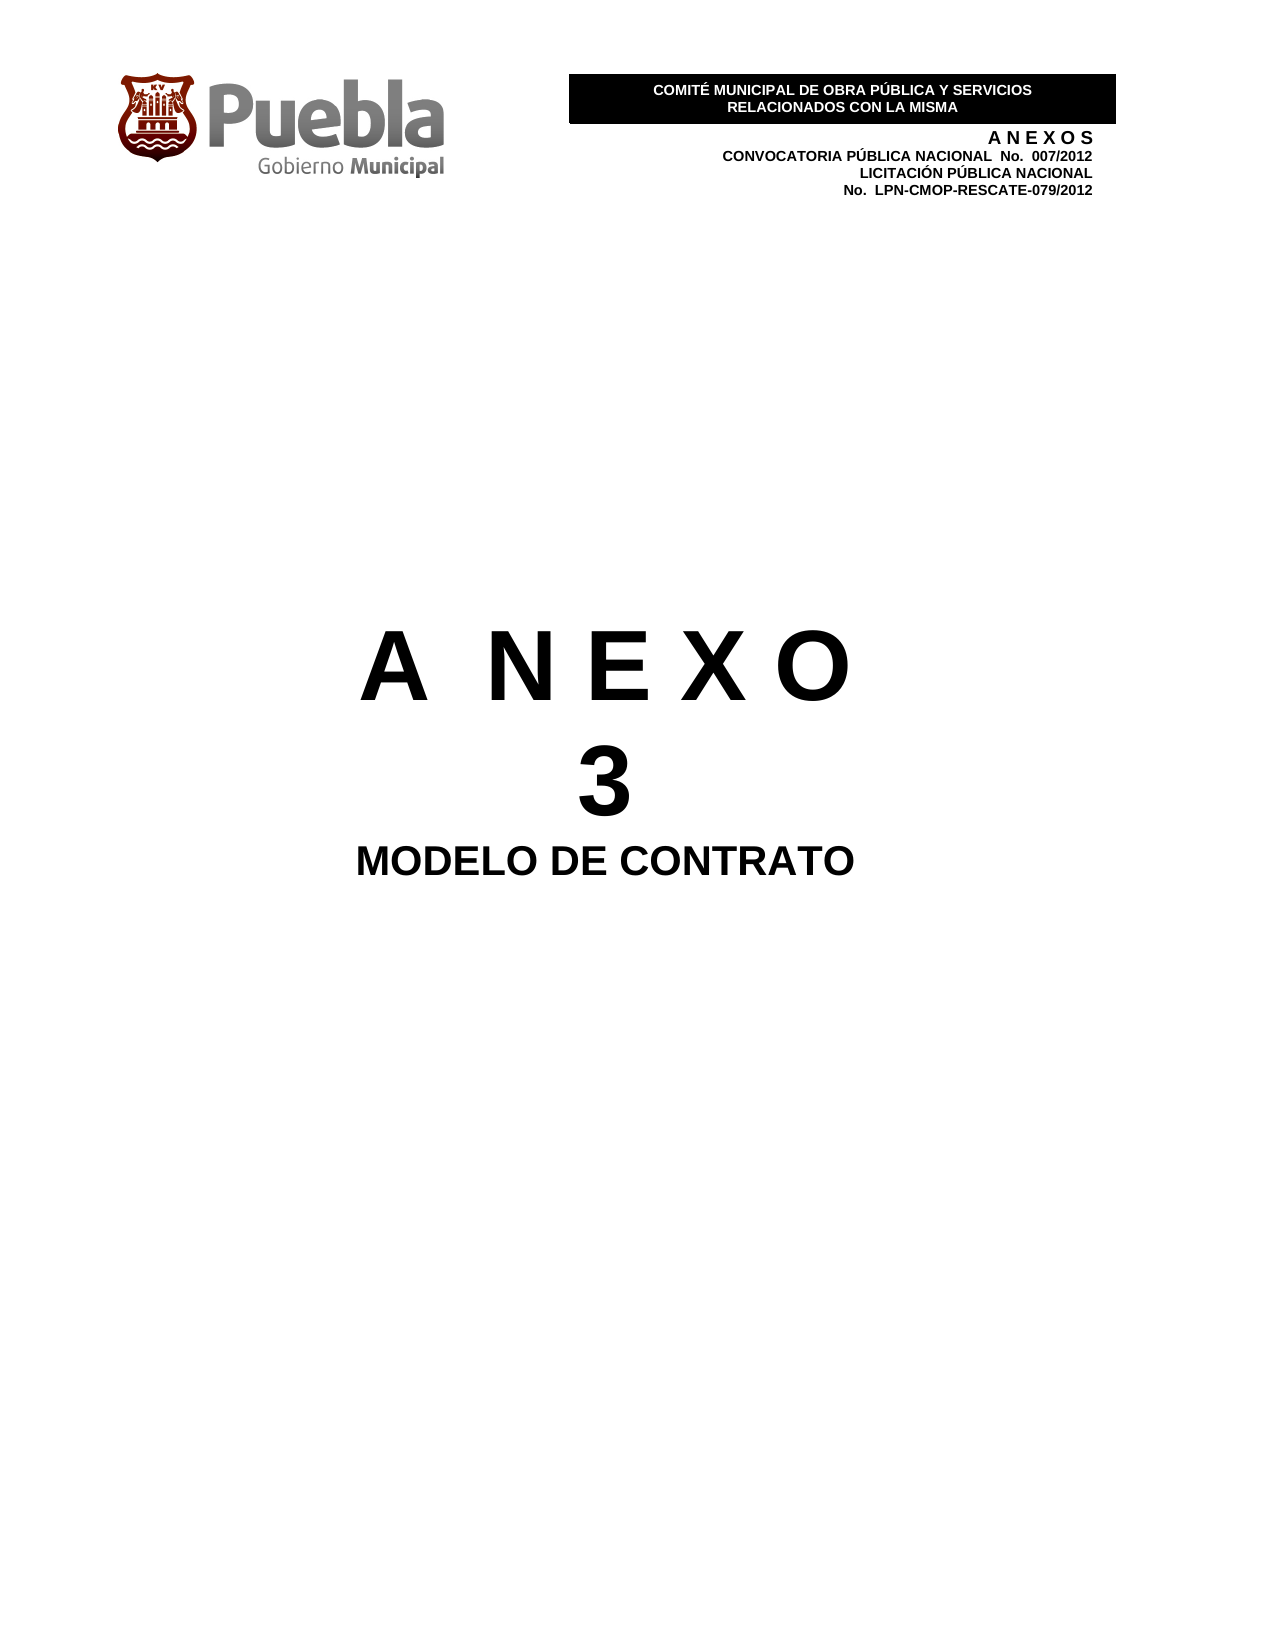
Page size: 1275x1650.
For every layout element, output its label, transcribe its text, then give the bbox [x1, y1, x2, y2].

text MODELO DE CONTRATO [118, 836, 1092, 884]
picture [118, 73, 444, 178]
text A N E X O [118, 606, 1092, 721]
text 3 [118, 721, 1092, 836]
